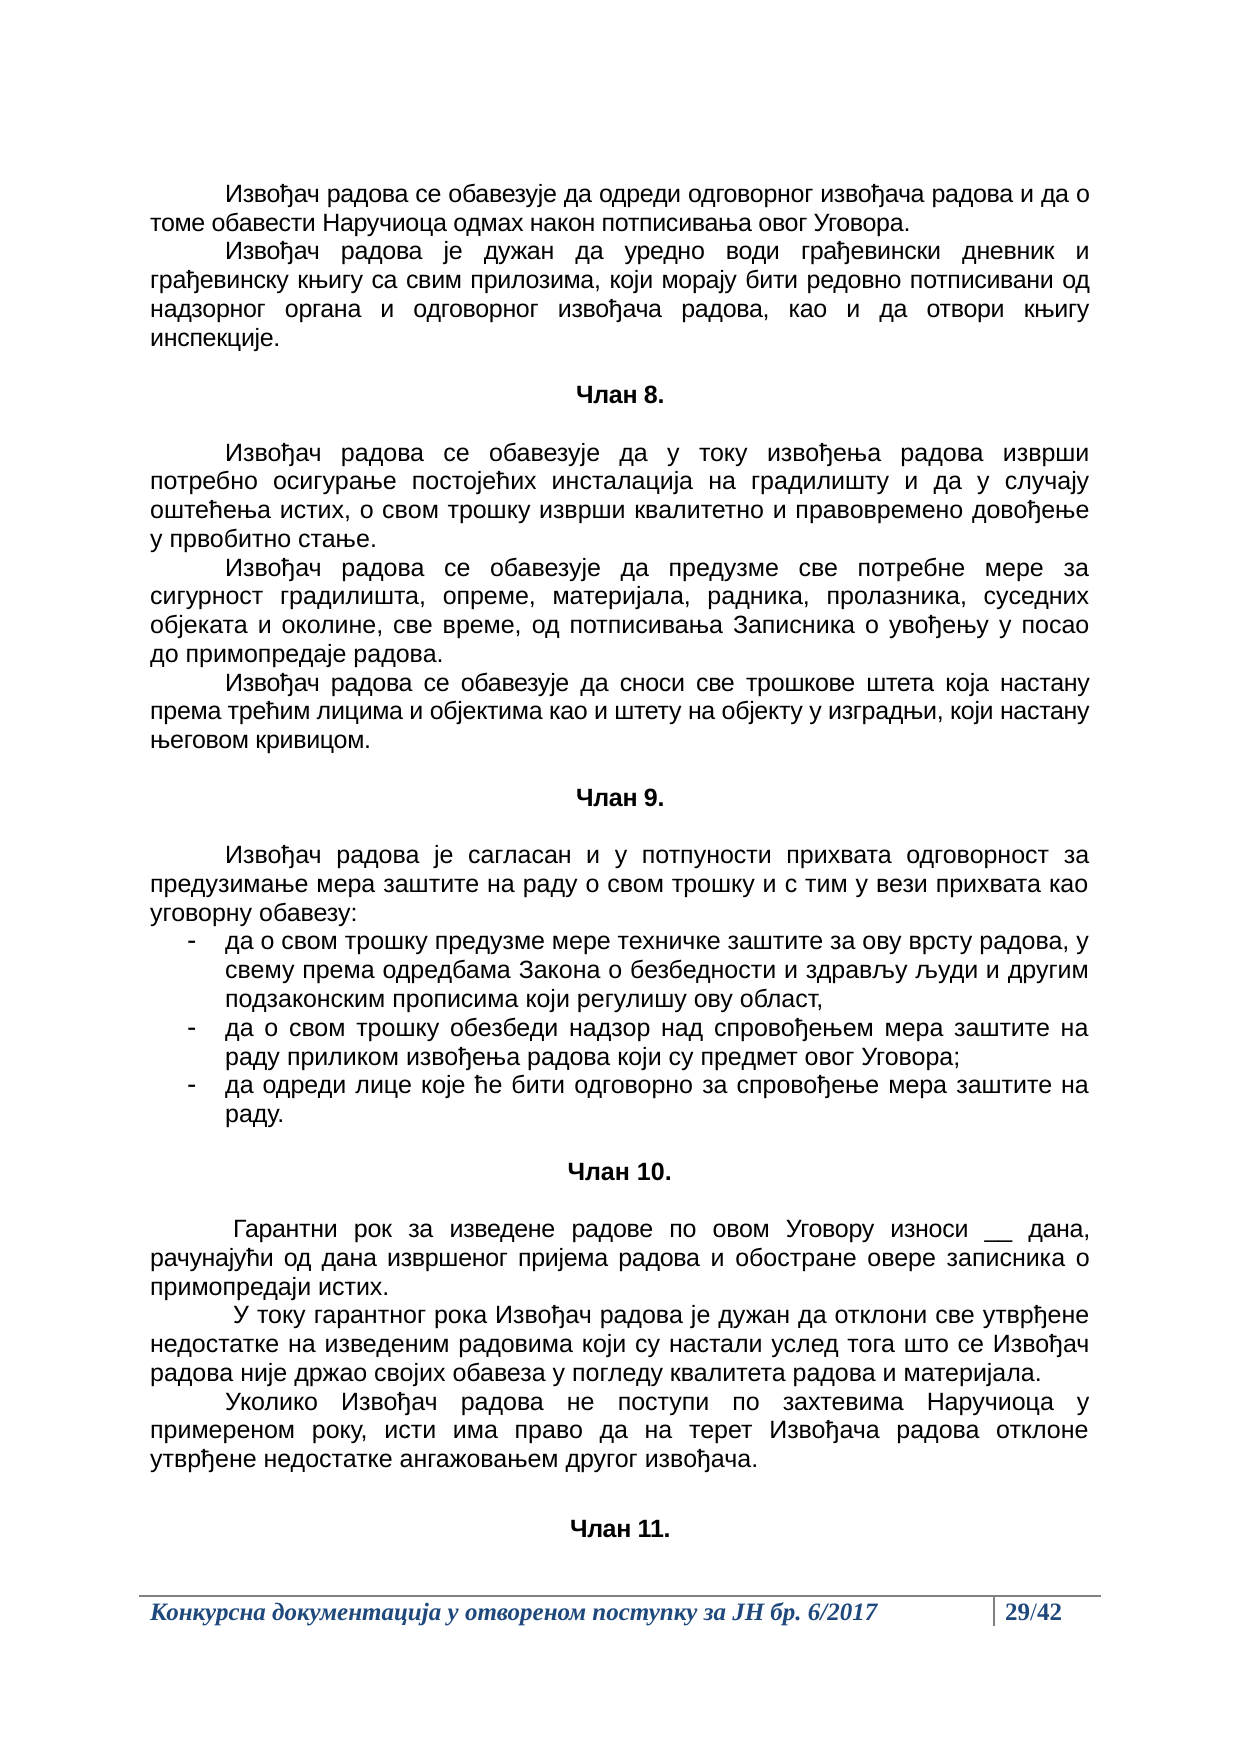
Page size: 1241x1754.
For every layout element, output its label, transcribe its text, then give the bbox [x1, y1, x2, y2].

text Извођач радова се обавезује да предузме све потребне мере за сигурност градилишта, опреме, материјала, радника, пролазника, суседних објеката и околине, све време, од потписивања Записника о увођењу у посао до примопредаје радова. [150, 552, 1090, 667]
list да о свом трошку обезбеди надзор над спровођењем мера заштите на раду приликом извођења радова који су предмет овог Уговора; [187, 1013, 1090, 1070]
text Члан 8. [150, 380, 1090, 409]
text Извођач радова се обавезује да сноси све трошкове штета која настану према трећим лицима и објектима као и штету на објекту у изградњи, који настану његовом кривицом. [150, 667, 1090, 754]
list да одреди лице које ће бити одговорно за спровођење мера заштите на раду. [187, 1070, 1090, 1128]
text Члан 11. [150, 1514, 1090, 1543]
text Извођач радова се обавезује да у току извођења радова изврши потребно осигурање постојећих инсталација на градилишту и да у случају оштећења истих, о свом трошку изврши квалитетно и правовремено довођење у првобитно стање. [150, 437, 1090, 552]
list да о свом трошку предузме мере техничке заштите за ову врсту радова, у свему према одредбама Закона о безбедности и здрављу људи и другим подзаконским прописима који регулишу ову област, [187, 926, 1090, 1013]
text Уколико Извођач радова не поступи по захтевима Наручиоца у примереном року, исти има право да на терет Извођача радова отклоне утврђене недостатке ангажовањем другог извођача. [150, 1387, 1090, 1473]
text Извођач радова се обавезује да одреди одговорног извођача радова и да о томе обавести Наручиоца одмах након потписивања овог Уговора. [150, 179, 1090, 236]
text Члан 10. [148, 1157, 1090, 1185]
text Члан 9. [150, 782, 1090, 811]
text Извођач радова је дужан да уредно води грађевински дневник и грађевинску књигу са свим прилозима, који морају бити редовно потписивани од надзорног органа и одговорног извођача радова, као и да отвори књигу инспекције. [150, 236, 1090, 351]
text Извођач радова је сагласан и у потпуности прихвата одговорност за предузимање мера заштите на раду о свом трошку и с тим у вези прихвата као уговорну обавезу: [150, 840, 1090, 926]
text Гарантни рок за изведене радове по овом Уговору износи __ дана, рачунајући од дана извршеног пријема радова и обостране овере записника о примопредаји истих. [150, 1214, 1090, 1300]
text У току гарантног рока Извођач радова је дужан да отклони све утврђене недостатке на изведеним радовима који су настали услед тога што се Извођач радова није држао својих обавеза у погледу квалитета радова и материјала. [150, 1300, 1090, 1387]
